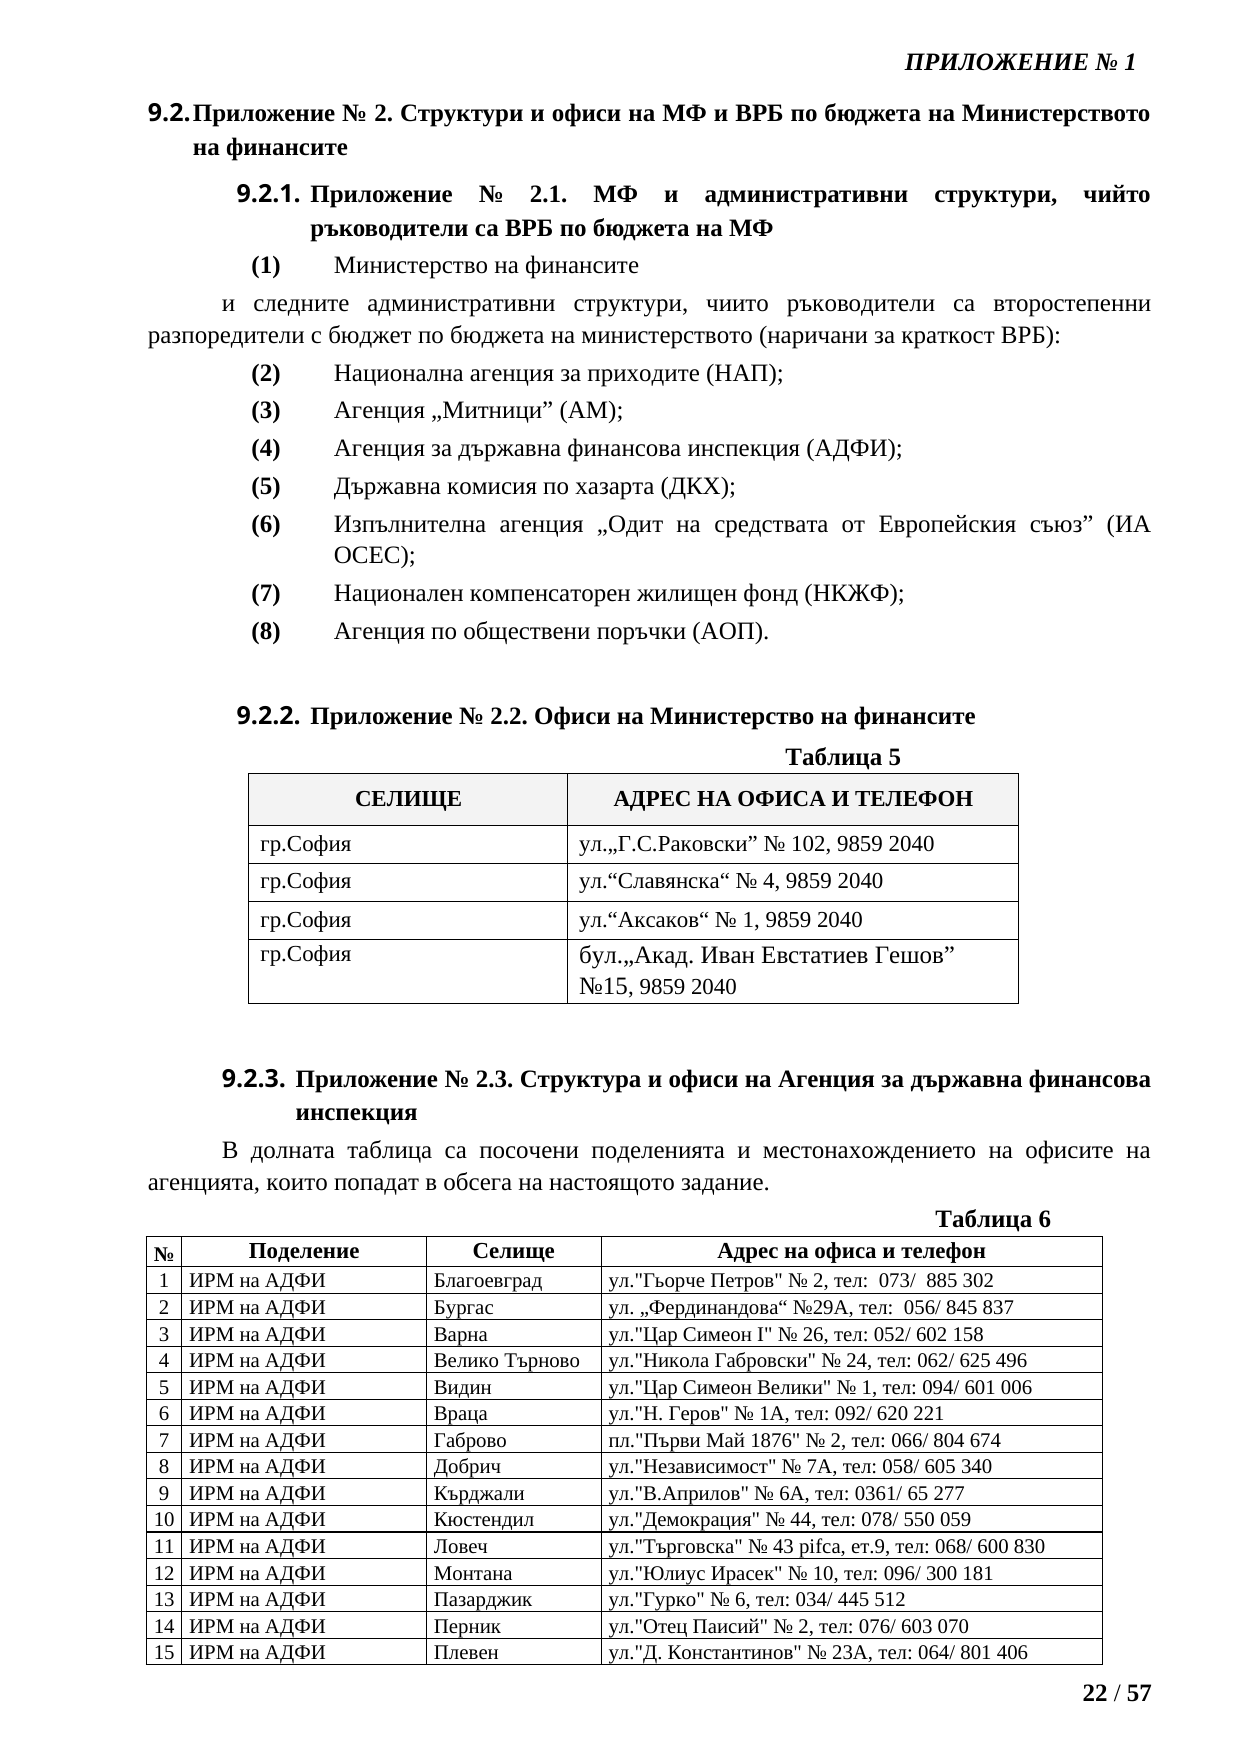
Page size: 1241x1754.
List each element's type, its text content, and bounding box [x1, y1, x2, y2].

table_cell 15 [147, 1639, 181, 1664]
table_cell ИРМ на АДФИ [182, 1506, 426, 1531]
subtitle Агенция по обществени поръчки (АОП). [251, 616, 1152, 645]
table_cell 10 [147, 1506, 181, 1531]
table_cell гр.София [249, 826, 567, 863]
table_cell ИРМ на АДФИ [182, 1453, 426, 1478]
table_cell гр.София [249, 940, 567, 1003]
table_cell ул.„Г.С.Раковски” № 102, 9859 2040 [568, 826, 1018, 863]
table_cell ул."Независимост" № 7А, тел: 058/ 605 340 [602, 1453, 1102, 1478]
table_cell ИРМ на АДФИ [182, 1586, 426, 1611]
table_header Поделение [182, 1237, 426, 1266]
table_cell ул."Демокрация" № 44, тел: 078/ 550 059 [602, 1506, 1102, 1531]
table_cell ИРМ на АДФИ [182, 1612, 426, 1638]
table_cell 2 [147, 1294, 181, 1319]
table_cell 13 [147, 1586, 181, 1611]
subtitle Приложение № 2.1. МФ и административни структури, чийто ръководители са ВРБ по бюджета на МФ [236, 176, 1152, 241]
table_cell ул.“Аксаков“ № 1, 9859 2040 [568, 902, 1018, 939]
table_cell пл."Първи Май 1876" № 2, тел: 066/ 804 674 [602, 1426, 1102, 1452]
table_cell Кърджали [427, 1479, 601, 1505]
table_cell ул."Търговска" № 43 pifca, ет.9, тел: 068/ 600 830 [602, 1533, 1102, 1558]
table_cell 7 [147, 1426, 181, 1452]
table_cell 4 [147, 1347, 181, 1372]
subtitle Изпълнителна агенция „Одит на средствата от Европейския съюз” (ИА ОСЕС); [251, 509, 1152, 569]
table_header Адрес на офиса и телефон [602, 1237, 1102, 1266]
table_cell ИРМ на АДФИ [182, 1347, 426, 1372]
table_cell 9 [147, 1479, 181, 1505]
table_cell 8 [147, 1453, 181, 1478]
table_cell Добрич [427, 1453, 601, 1478]
table_cell ул."Гьорче Петров" № 2, тел: 073/ 885 302 [602, 1267, 1102, 1292]
table_cell ИРМ на АДФИ [182, 1479, 426, 1505]
table_header Адрес на офиса и телефон [568, 774, 1018, 825]
table_cell 12 [147, 1559, 181, 1584]
table_cell ул."Цар Симеон I" № 26, тел: 052/ 602 158 [602, 1320, 1102, 1346]
subtitle Агенция „Митници” (АМ); [251, 395, 1152, 424]
text и следните административни структури, чиито ръководители са второстепенни разпоредители с бюджет по бюджета на министерството (наричани за краткост ВРБ): [148, 288, 1152, 348]
table_cell гр.София [249, 902, 567, 939]
table_cell ул.“Славянска“ № 4, 9859 2040 [568, 864, 1018, 901]
table_cell Габрово [427, 1426, 601, 1452]
table_header № [147, 1237, 181, 1266]
text В долната таблица са посочени поделенията и местонахождението на офисите на агенцията, които попадат в обсега на настоящото задание. [148, 1135, 1152, 1196]
subtitle Национална агенция за приходите (НАП); [251, 358, 1152, 386]
table_cell Враца [427, 1400, 601, 1425]
table_cell 14 [147, 1612, 181, 1638]
table_cell Варна [427, 1320, 601, 1346]
text Таблица 5 [148, 742, 1152, 770]
table_cell ИРМ на АДФИ [182, 1267, 426, 1292]
table_cell 5 [147, 1373, 181, 1399]
table_cell Велико Търново [427, 1347, 601, 1372]
table_header Селище [427, 1237, 601, 1266]
table_cell бул.„Акад. Иван Евстатиев Гешов” №15, 9859 2040 [568, 940, 1018, 1003]
table_cell ул."В.Априлов" № 6А, тел: 0361/ 65 277 [602, 1479, 1102, 1505]
table_cell ул."Отец Паисий" № 2, тел: 076/ 603 070 [602, 1612, 1102, 1638]
table_cell ул."Гурко" № 6, тел: 034/ 445 512 [602, 1586, 1102, 1611]
subtitle Национален компенсаторен жилищен фонд (НКЖФ); [251, 578, 1152, 607]
table_cell ул."Н. Геров" № 1А, тел: 092/ 620 221 [602, 1400, 1102, 1425]
table_cell 6 [147, 1400, 181, 1425]
table_cell Пазарджик [427, 1586, 601, 1611]
table_cell ул."Никола Габровски" № 24, тел: 062/ 625 496 [602, 1347, 1102, 1372]
table_cell Видин [427, 1373, 601, 1399]
table_cell ИРМ на АДФИ [182, 1639, 426, 1664]
subtitle Приложение № 2. Структури и офиси на МФ и ВРБ по бюджета на Министерството на финансите [148, 95, 1152, 160]
table_cell ИРМ на АДФИ [182, 1373, 426, 1399]
text Таблица 6 [148, 1204, 1152, 1233]
table_cell Плевен [427, 1639, 601, 1664]
table_cell Перник [427, 1612, 601, 1638]
table_cell ул."Цар Симеон Велики" № 1, тел: 094/ 601 006 [602, 1373, 1102, 1399]
subtitle Министерство на финансите [251, 250, 1152, 279]
table_cell ИРМ на АДФИ [182, 1426, 426, 1452]
table_cell 11 [147, 1533, 181, 1558]
table_cell Кюстендил [427, 1506, 601, 1531]
table_cell Благоевград [427, 1267, 601, 1292]
table_cell ИРМ на АДФИ [182, 1294, 426, 1319]
table_header Селище [249, 774, 567, 825]
table_cell 1 [147, 1267, 181, 1292]
table_cell ул. „Фердинандова“ №29А, тел: 056/ 845 837 [602, 1294, 1102, 1319]
table_cell ИРМ на АДФИ [182, 1320, 426, 1346]
subtitle Приложение № 2.2. Офиси на Министерство на финансите [236, 698, 1152, 732]
subtitle Агенция за държавна финансова инспекция (АДФИ); [251, 433, 1152, 462]
table_cell ИРМ на АДФИ [182, 1533, 426, 1558]
table_cell Монтана [427, 1559, 601, 1584]
table_cell ул."Юлиус Ирасек" № 10, тел: 096/ 300 181 [602, 1559, 1102, 1584]
table_cell ИРМ на АДФИ [182, 1559, 426, 1584]
table_cell гр.София [249, 864, 567, 901]
table_cell Бургас [427, 1294, 601, 1319]
subtitle Приложение № 2.3. Структура и офиси на Агенция за държавна финансова инспекция [222, 1061, 1152, 1126]
table_cell 3 [147, 1320, 181, 1346]
table_cell ул."Д. Константинов" № 23А, тел: 064/ 801 406 [602, 1639, 1102, 1664]
subtitle Държавна комисия по хазарта (ДКХ); [251, 471, 1152, 500]
table_cell Ловеч [427, 1533, 601, 1558]
table_cell ИРМ на АДФИ [182, 1400, 426, 1425]
